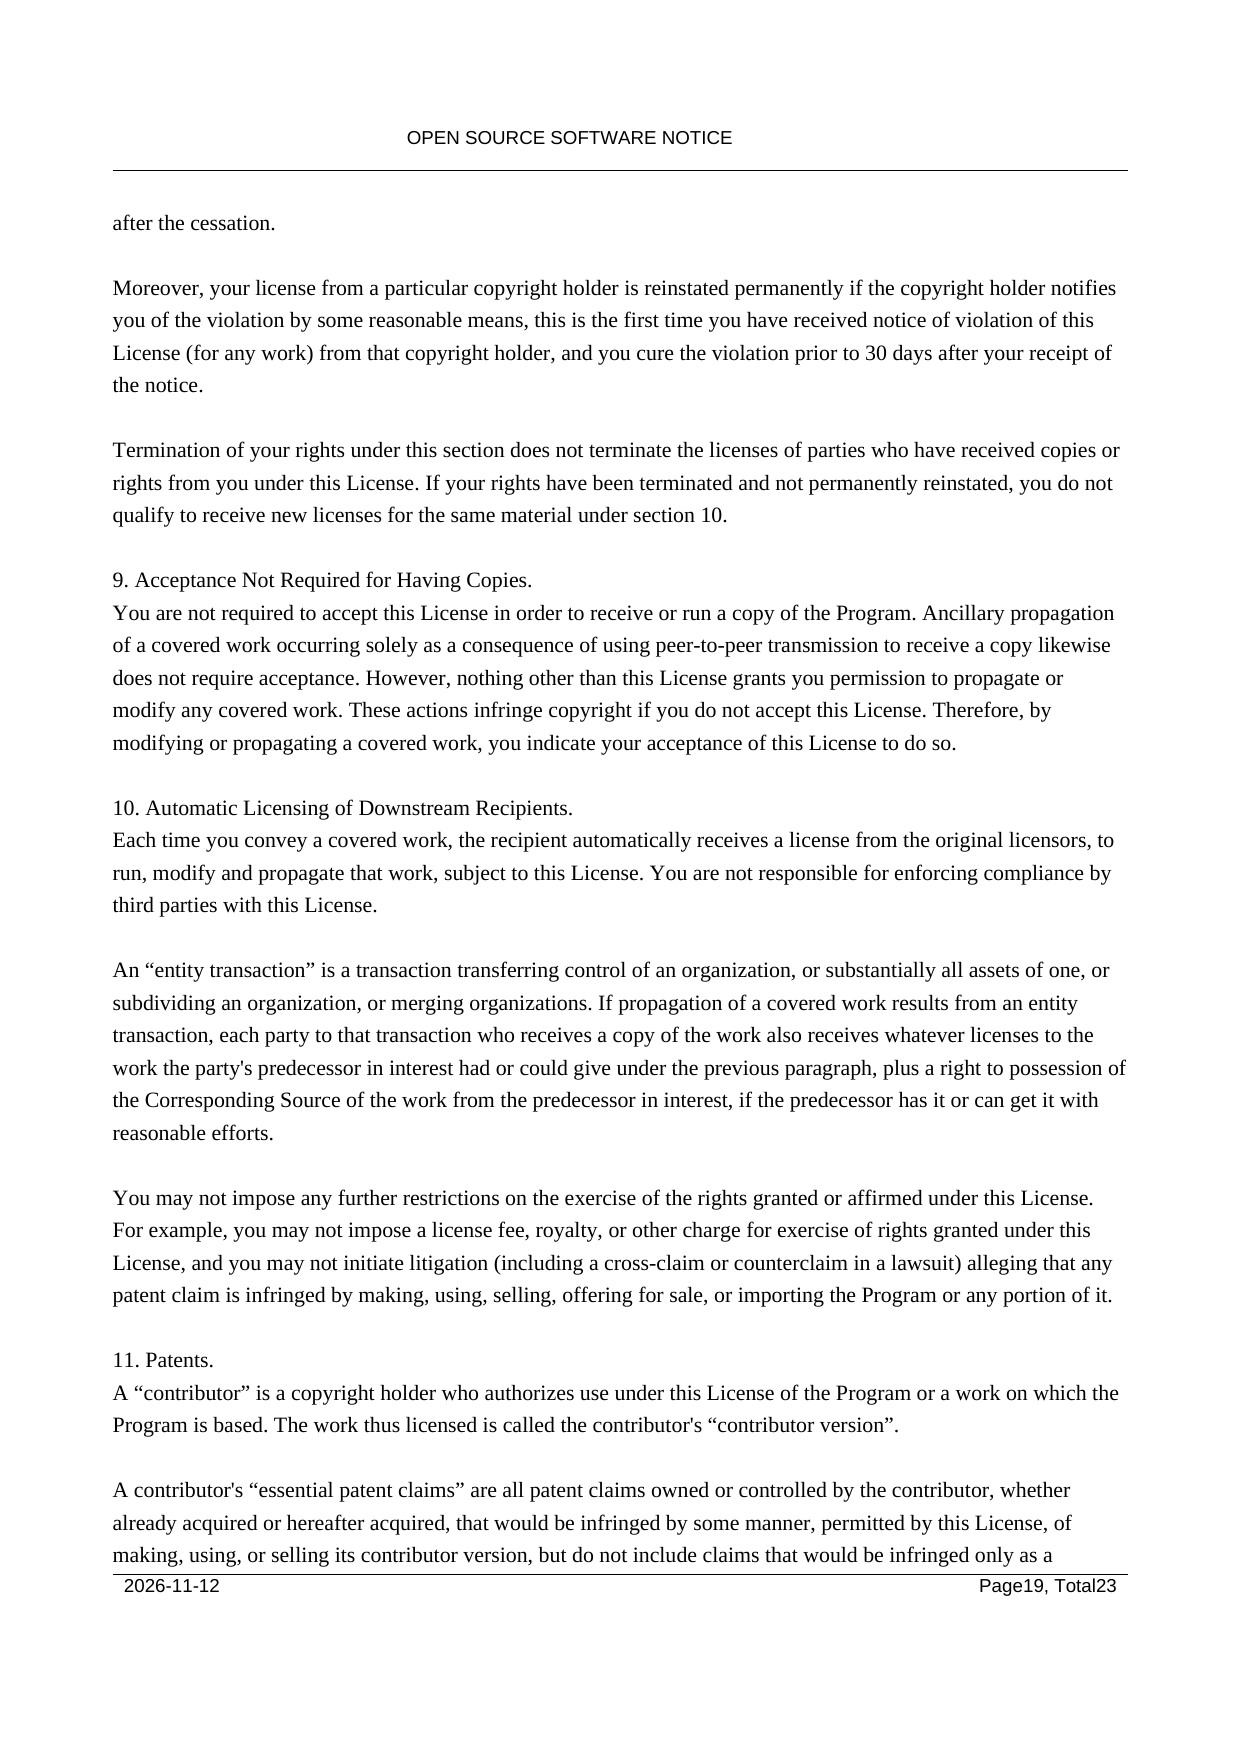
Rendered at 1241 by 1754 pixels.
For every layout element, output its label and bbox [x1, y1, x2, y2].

text [112, 206, 1128, 1571]
